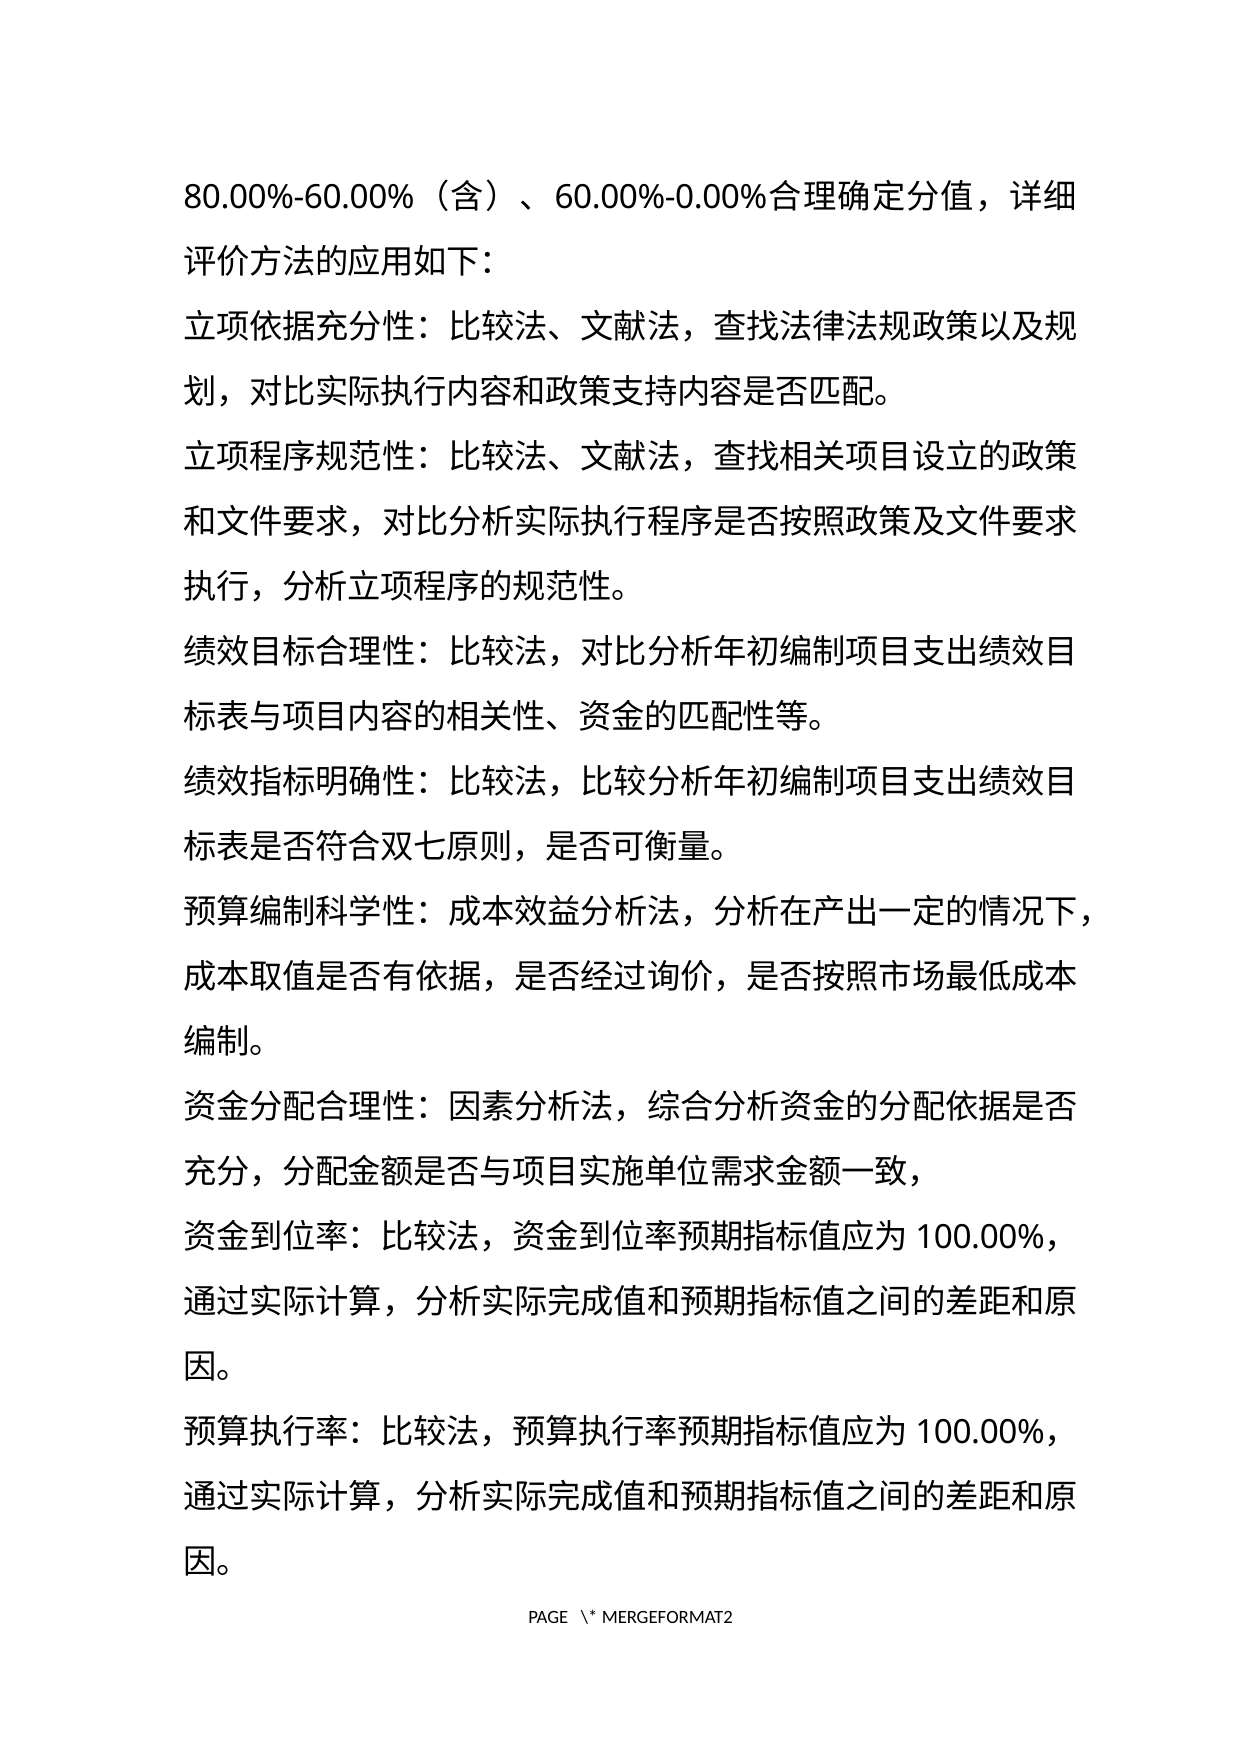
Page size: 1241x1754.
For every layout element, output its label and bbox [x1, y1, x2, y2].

text [183, 162, 1078, 1592]
